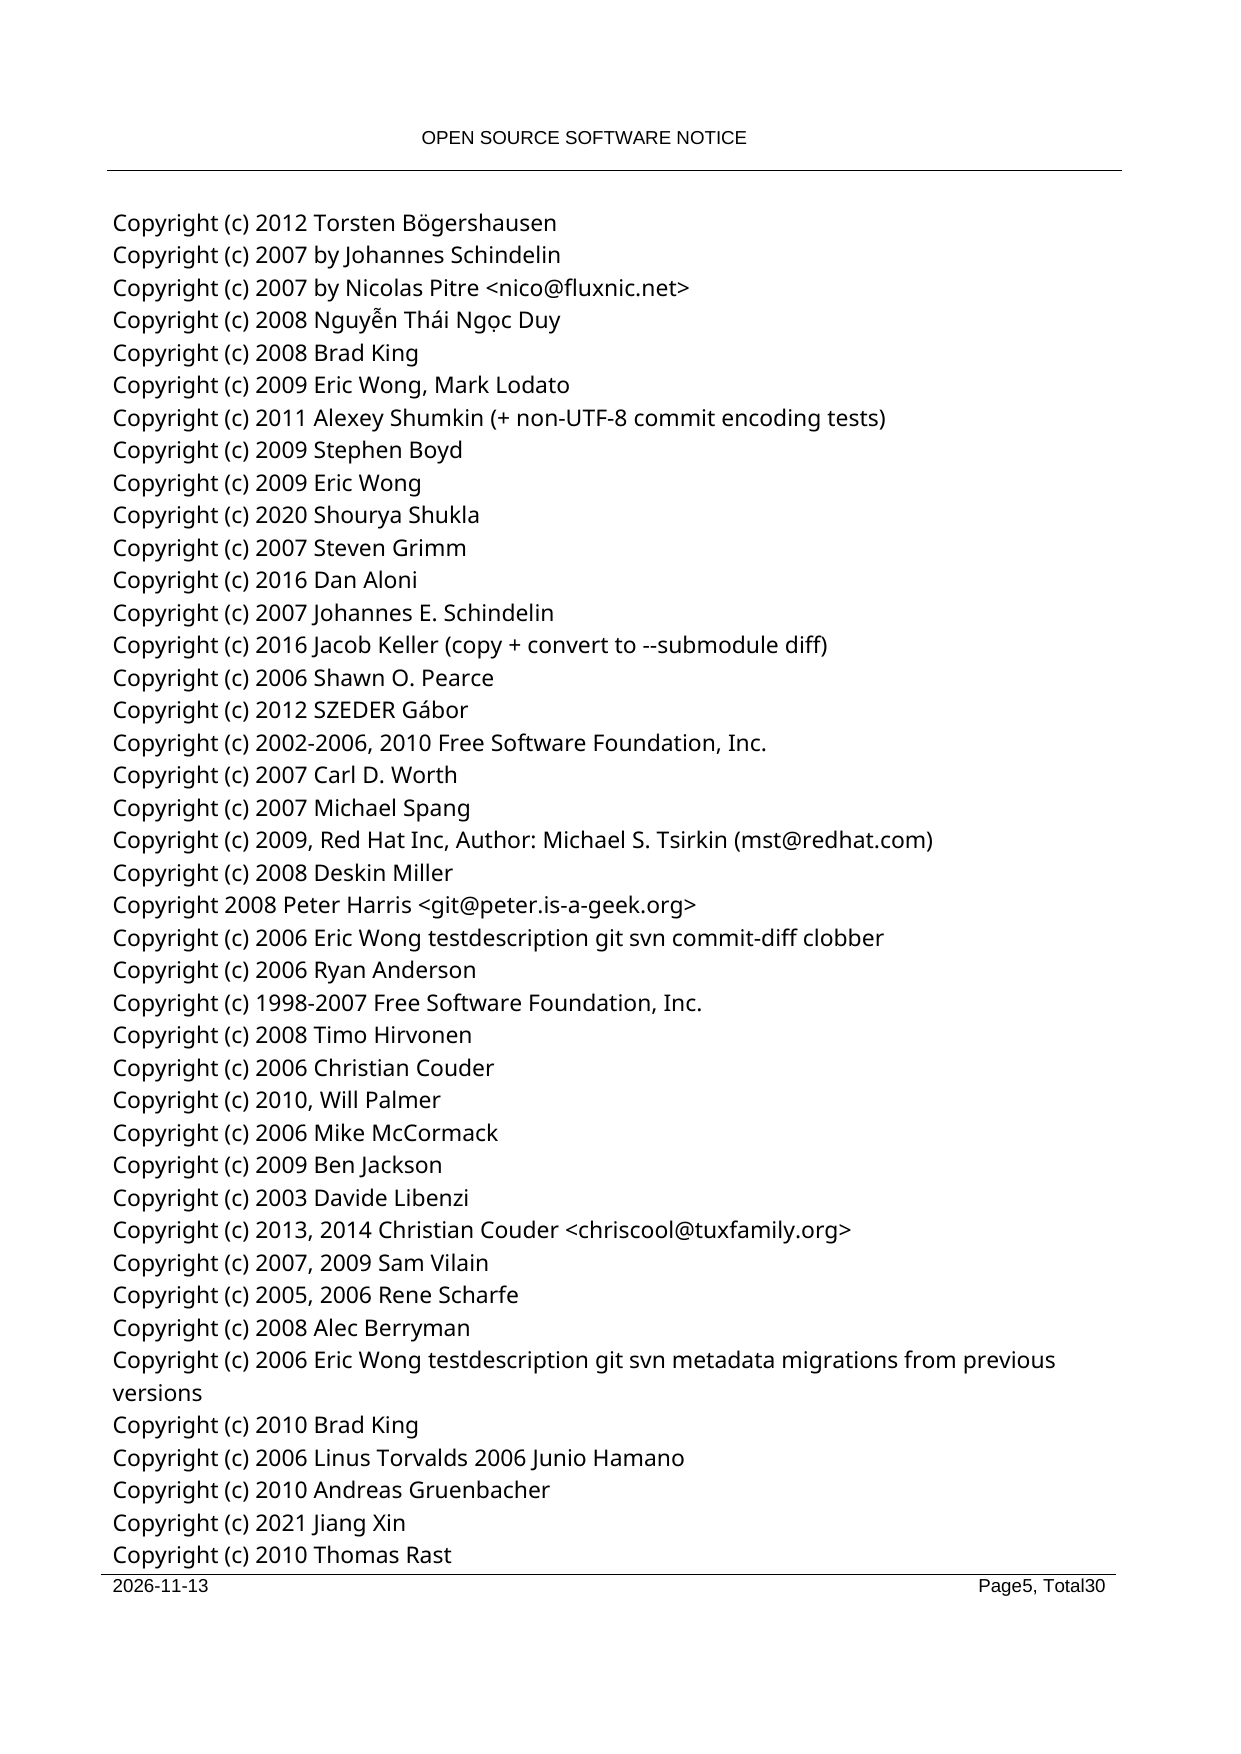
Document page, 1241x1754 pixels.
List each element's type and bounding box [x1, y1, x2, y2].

text [112, 206, 1128, 1571]
